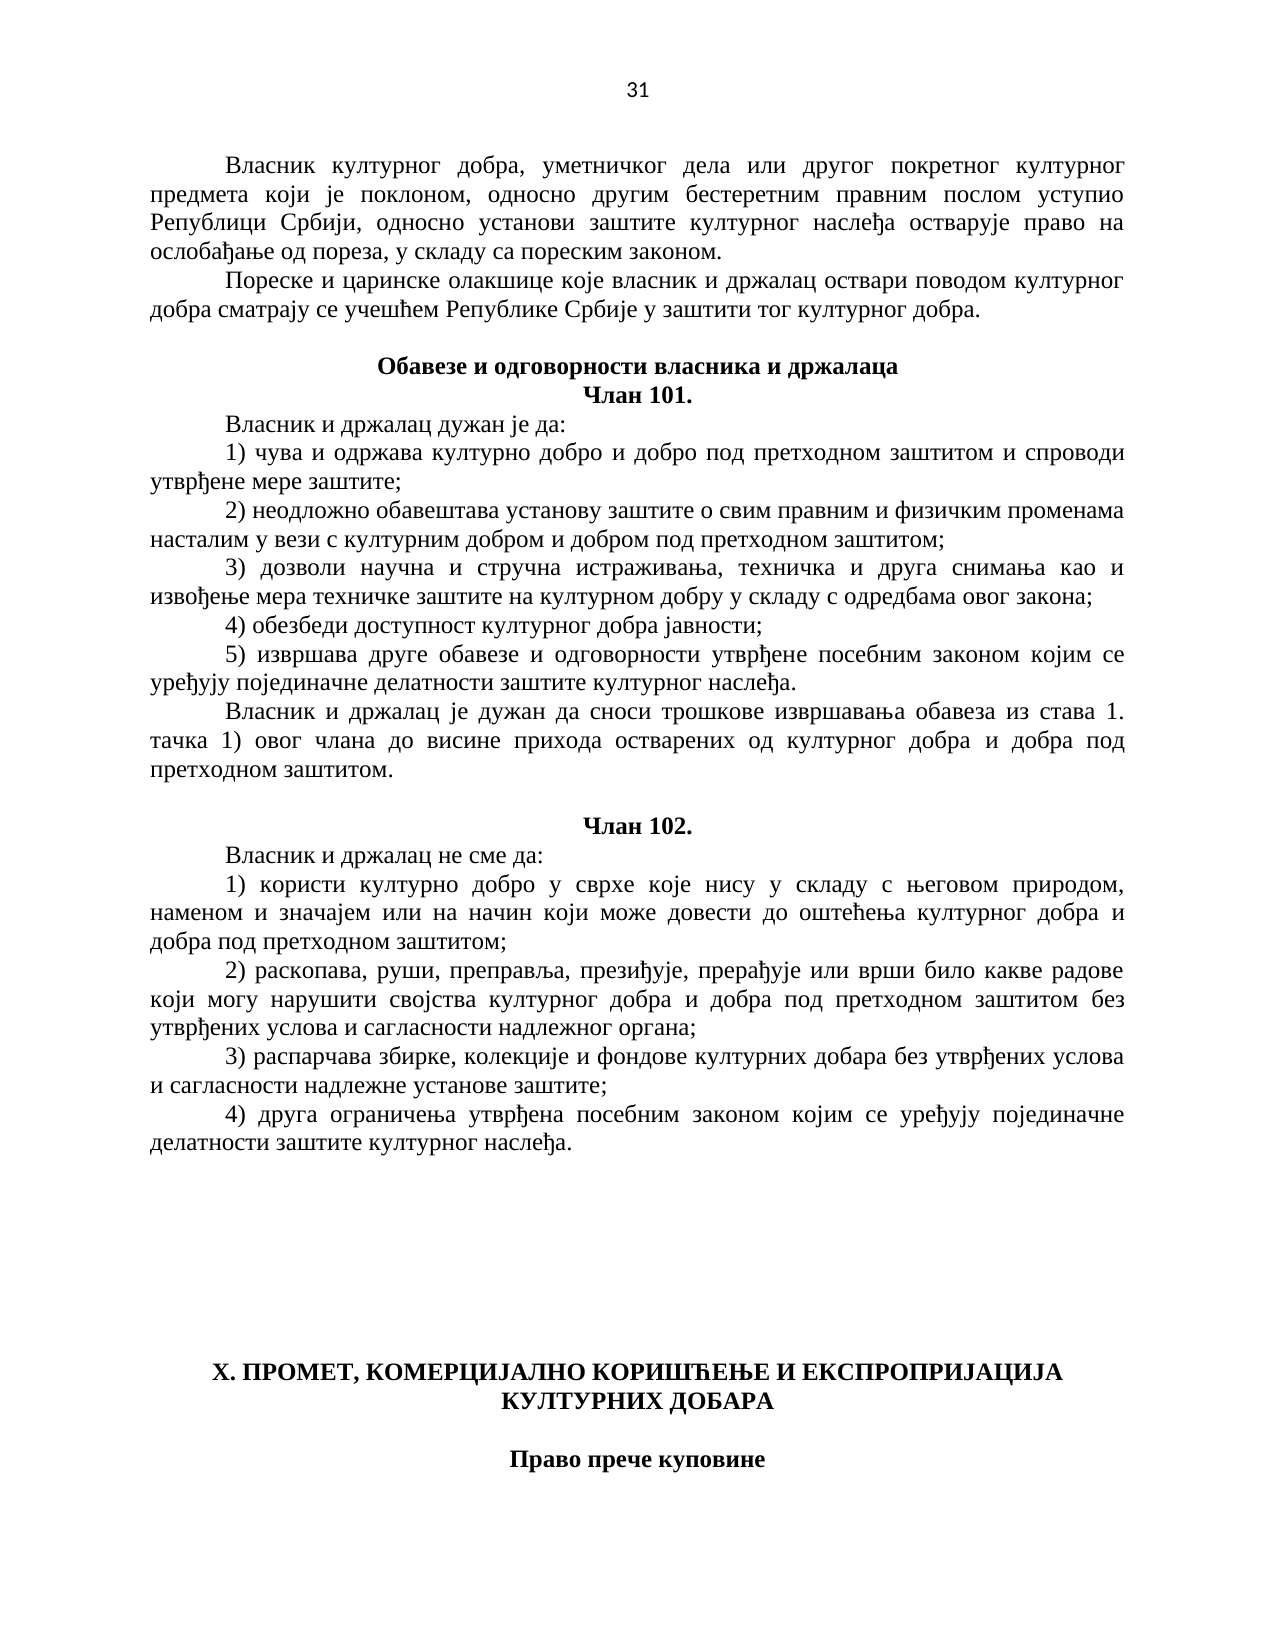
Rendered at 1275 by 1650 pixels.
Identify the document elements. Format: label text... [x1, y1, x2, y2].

text 1) чува и одржава културно добро и добро под претходном заштитом и спроводи утврђене мере заштите; [150, 437, 1125, 495]
text 1) користи културно добро у сврхе које нису у складу с његовом природом, наменом и значајем или на начин који може довести до оштећења културног добра и добра под претходном заштитом; [150, 869, 1125, 955]
text Члан 101. [150, 380, 1125, 409]
text 4) обезбеди доступност културног добра јавности; [150, 610, 1125, 639]
text Право прече куповине [150, 1444, 1125, 1472]
text Пореске и царинске олакшице које власник и држалац оствари поводом културног добра сматрају се учешћем Републике Србије у заштити тог културног добра. [150, 265, 1125, 322]
text X. ПРОМЕТ, КОМЕРЦИЈАЛНО КОРИШЋЕЊЕ И ЕКСПРОПРИЈАЦИЈА КУЛТУРНИХ ДОБАРА [150, 1357, 1125, 1415]
text 4) друга ограничења утврђена посебним законом којим се уређују појединачне делатности заштите културног наслеђа. [150, 1099, 1125, 1156]
text 2) неодложно обавештава установу заштите о свим правним и физичким променама насталим у вези с културним добром и добром под претходном заштитом; [150, 495, 1125, 552]
text 5) извршава друге обавезе и одговорности утврђене посебним законом којим се уређују појединачне делатности заштите културног наслеђа. [150, 639, 1125, 696]
text Обавезе и одговорности власника и држалаца [150, 351, 1125, 380]
text 3) дозволи научна и стручна истраживања, техничка и друга снимања као и извођење мера техничке заштите на културном добру у складу с одредбама овог закона; [150, 552, 1125, 610]
text Власник културног добра, уметничког дела или другог покретног културног предмета који је поклоном, односно другим бестеретним правним послом уступио Републици Србији, односно установи заштите културног наслеђа остварује право на ослобађање од пореза, у складу са пореским законом. [150, 150, 1125, 265]
text Власник и држалац је дужан да сноси трошкове извршавања обавеза из става 1. тачка 1) овог члана до висине прихода остварених од културног добра и добра под претходном заштитом. [150, 696, 1125, 782]
text 3) распарчава збирке, колекције и фондове културних добара без утврђених услова и сагласности надлежне установе заштите; [150, 1041, 1125, 1099]
text Власник и држалац дужан је да: [150, 409, 1125, 437]
text Члан 102. [150, 811, 1125, 840]
text Власник и држалац не сме да: [150, 840, 1125, 869]
text 2) раскопава, руши, преправља, презиђује, прерађује или врши било какве радове који могу нарушити својства културног добра и добра под претходном заштитом без утврђених услова и сагласности надлежног органа; [150, 955, 1125, 1041]
